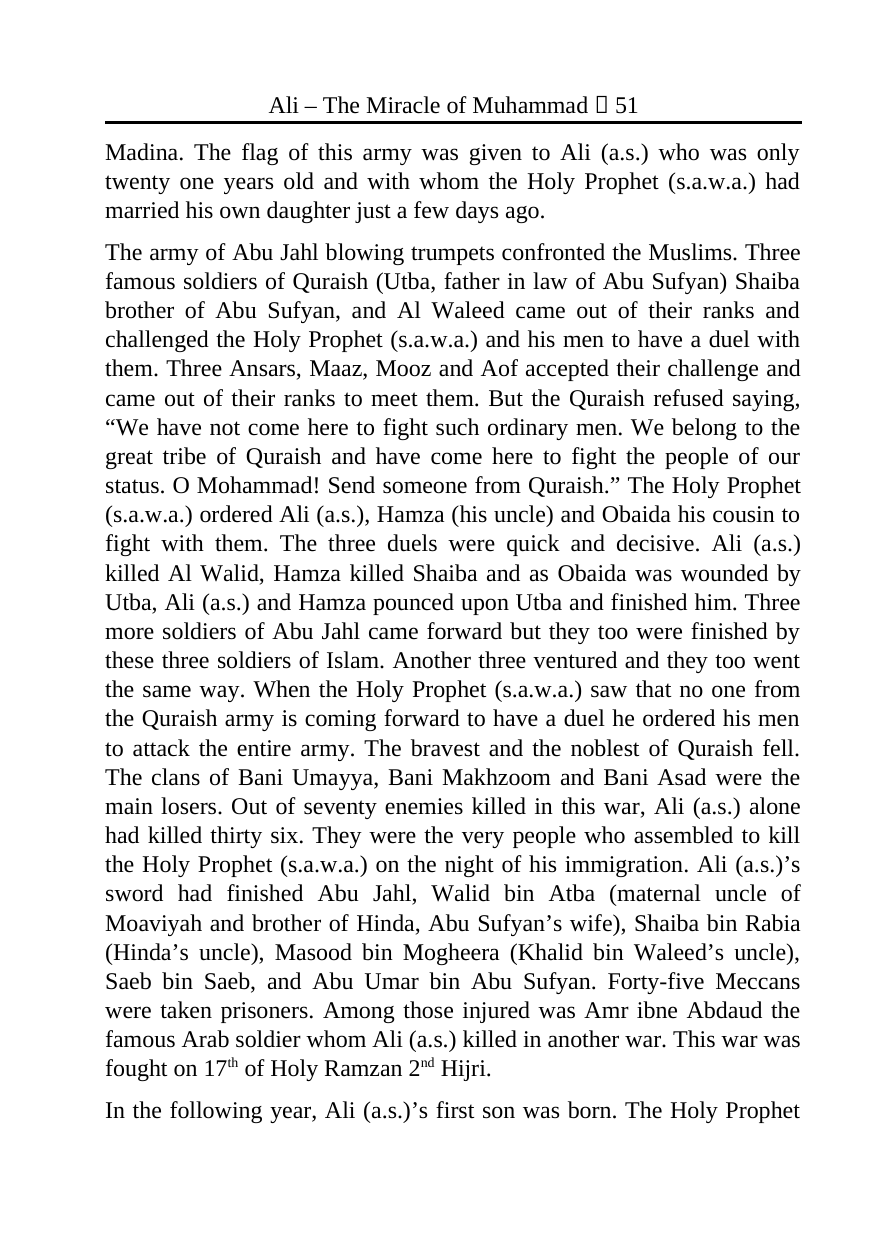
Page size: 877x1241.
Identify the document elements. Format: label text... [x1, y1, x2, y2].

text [105, 1095, 802, 1124]
text The army of Abu Jahl blowing trumpets confronted the Muslims. Three famous soldiers of Quraish (Utba, father in law of Abu Sufyan) Shaiba brother of Abu Sufyan, and Al Waleed came out of their ranks and challenged the Holy Prophet (s.a.w.a.) and his men to have a duel with them. Three Ansars, Maaz, Mooz and Aof accepted their challenge and came out of their ranks to meet them. But the Quraish refused saying, “We have not come here to fight such ordinary men. We belong to the great tribe of Quraish and have come here to fight the people of our status. O Mohammad! Send someone from Quraish.” The Holy Prophet (s.a.w.a.) ordered Ali (a.s.), Hamza (his uncle) and Obaida his cousin to fight with them. The three duels were quick and decisive. Ali (a.s.) killed Al Walid, Hamza killed Shaiba and as Obaida was wounded by Utba, Ali (a.s.) and Hamza pounced upon Utba and finished him. Three more soldiers of Abu Jahl came forward but they too were finished by these three soldiers of Islam. Another three ventured and they too went the same way. When the Holy Prophet (s.a.w.a.) saw that no one from the Quraish army is coming forward to have a duel he ordered his men to attack the entire army. The bravest and the noblest of Quraish fell. The clans of Bani Umayya, Bani Makhzoom and Bani Asad were the main losers. Out of seventy enemies killed in this war, Ali (a.s.) alone had killed thirty six. They were the very people who assembled to kill the Holy Prophet (s.a.w.a.) on the night of his immigration. Ali (a.s.)’s sword had finished Abu Jahl, Walid bin Atba (maternal uncle of Moaviyah and brother of Hinda, Abu Sufyan’s wife), Shaiba bin Rabia (Hinda’s uncle), Masood bin Mogheera (Khalid bin Waleed’s uncle), Saeb bin Saeb, and Abu Umar bin Abu Sufyan. Forty-five Meccans were taken prisoners. Among those injured was Amr ibne Abdaud the famous Arab soldier whom Ali (a.s.) killed in another war. This war was fought on 17th of Holy Ramzan 2nd Hijri. [105, 237, 802, 1083]
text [105, 137, 802, 224]
